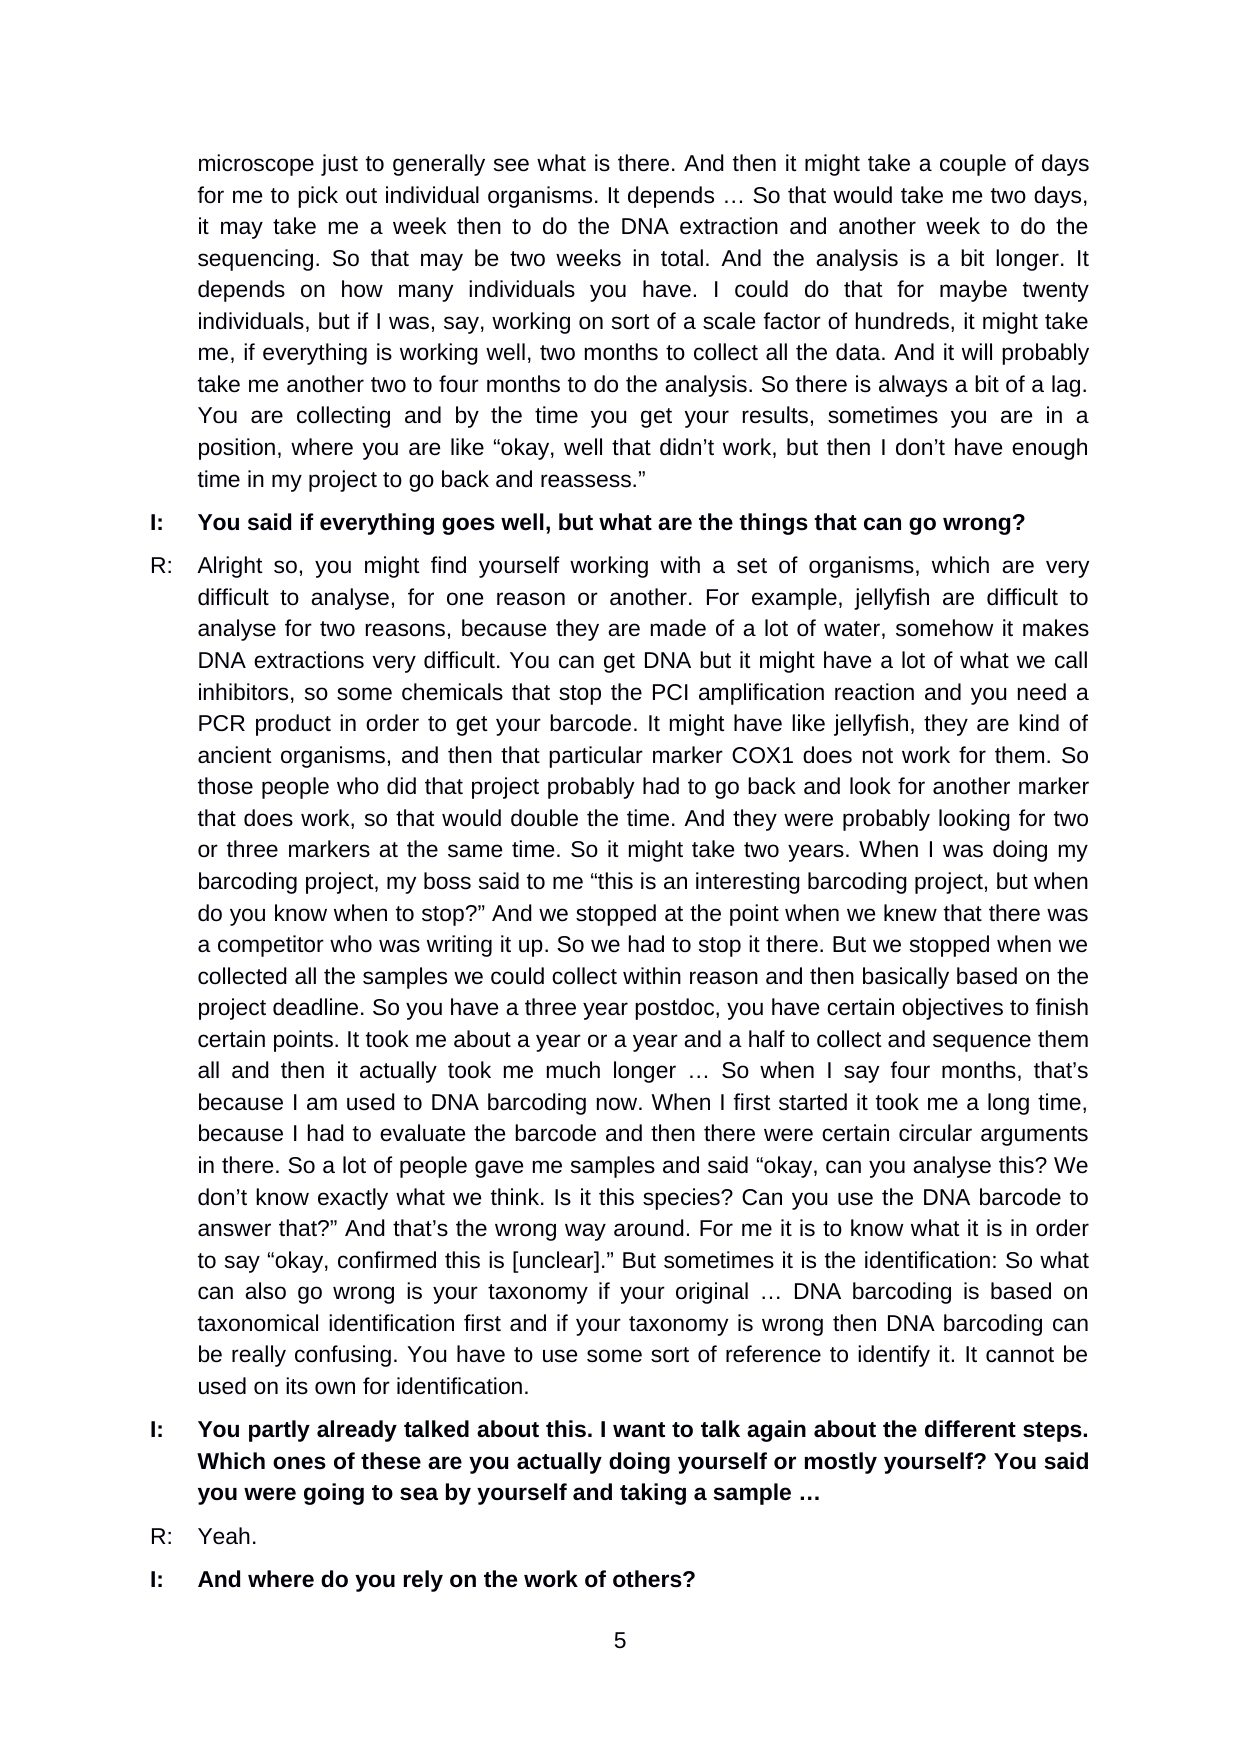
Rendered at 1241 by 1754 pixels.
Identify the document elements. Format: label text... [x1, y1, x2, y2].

text R: Alright so, you might find yourself working with a set of organisms, which are very difficult to analyse, for one reason or another. For example, jellyfish are difficult to analyse for two reasons, because they are made of a lot of water, somehow it makes DNA extractions very difficult. You can get DNA but it might have a lot of what we call inhibitors, so some chemicals that stop the PCI amplification reaction and you need a PCR product in order to get your barcode. It might have like jellyfish, they are kind of ancient organisms, and then that particular marker COX1 does not work for them. So those people who did that project probably had to go back and look for another marker that does work, so that would double the time. And they were probably looking for two or three markers at the same time. So it might take two years. When I was doing my barcoding project, my boss said to me “this is an interesting barcoding project, but when do you know when to stop?” And we stopped at the point when we knew that there was a competitor who was writing it up. So we had to stop it there. But we stopped when we collected all the samples we could collect within reason and then basically based on the project deadline. So you have a three year postdoc, you have certain objectives to finish certain points. It took me about a year or a year and a half to collect and sequence them all and then it actually took me much longer … So when I say four months, that’s because I am used to DNA barcoding now. When I first started it took me a long time, because I had to evaluate the barcode and then there were certain circular arguments in there. So a lot of people gave me samples and said “okay, can you analyse this? We don’t know exactly what we think. Is it this species? Can you use the DNA barcode to answer that?” And that’s the wrong way around. For me it is to know what it is in order to say “okay, confirmed this is [unclear].” But sometimes it is the identification: So what can also go wrong is your taxonomy if your original … DNA barcoding is based on taxonomical identification first and if your taxonomy is wrong then DNA barcoding can be really confusing. You have to use some sort of reference to identify it. It cannot be used on its own for identification. [150, 552, 1090, 1399]
text I: And where do you rely on the work of others? [150, 1566, 1090, 1592]
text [150, 150, 1090, 492]
text I: You partly already talked about this. I want to talk again about the different steps. Which ones of these are you actually doing yourself or mostly yourself? You said you were going to sea by yourself and taking a sample … [150, 1416, 1090, 1506]
text I: You said if everything goes well, but what are the things that can go wrong? [150, 509, 1090, 535]
text R: Yeah. [150, 1523, 1090, 1549]
